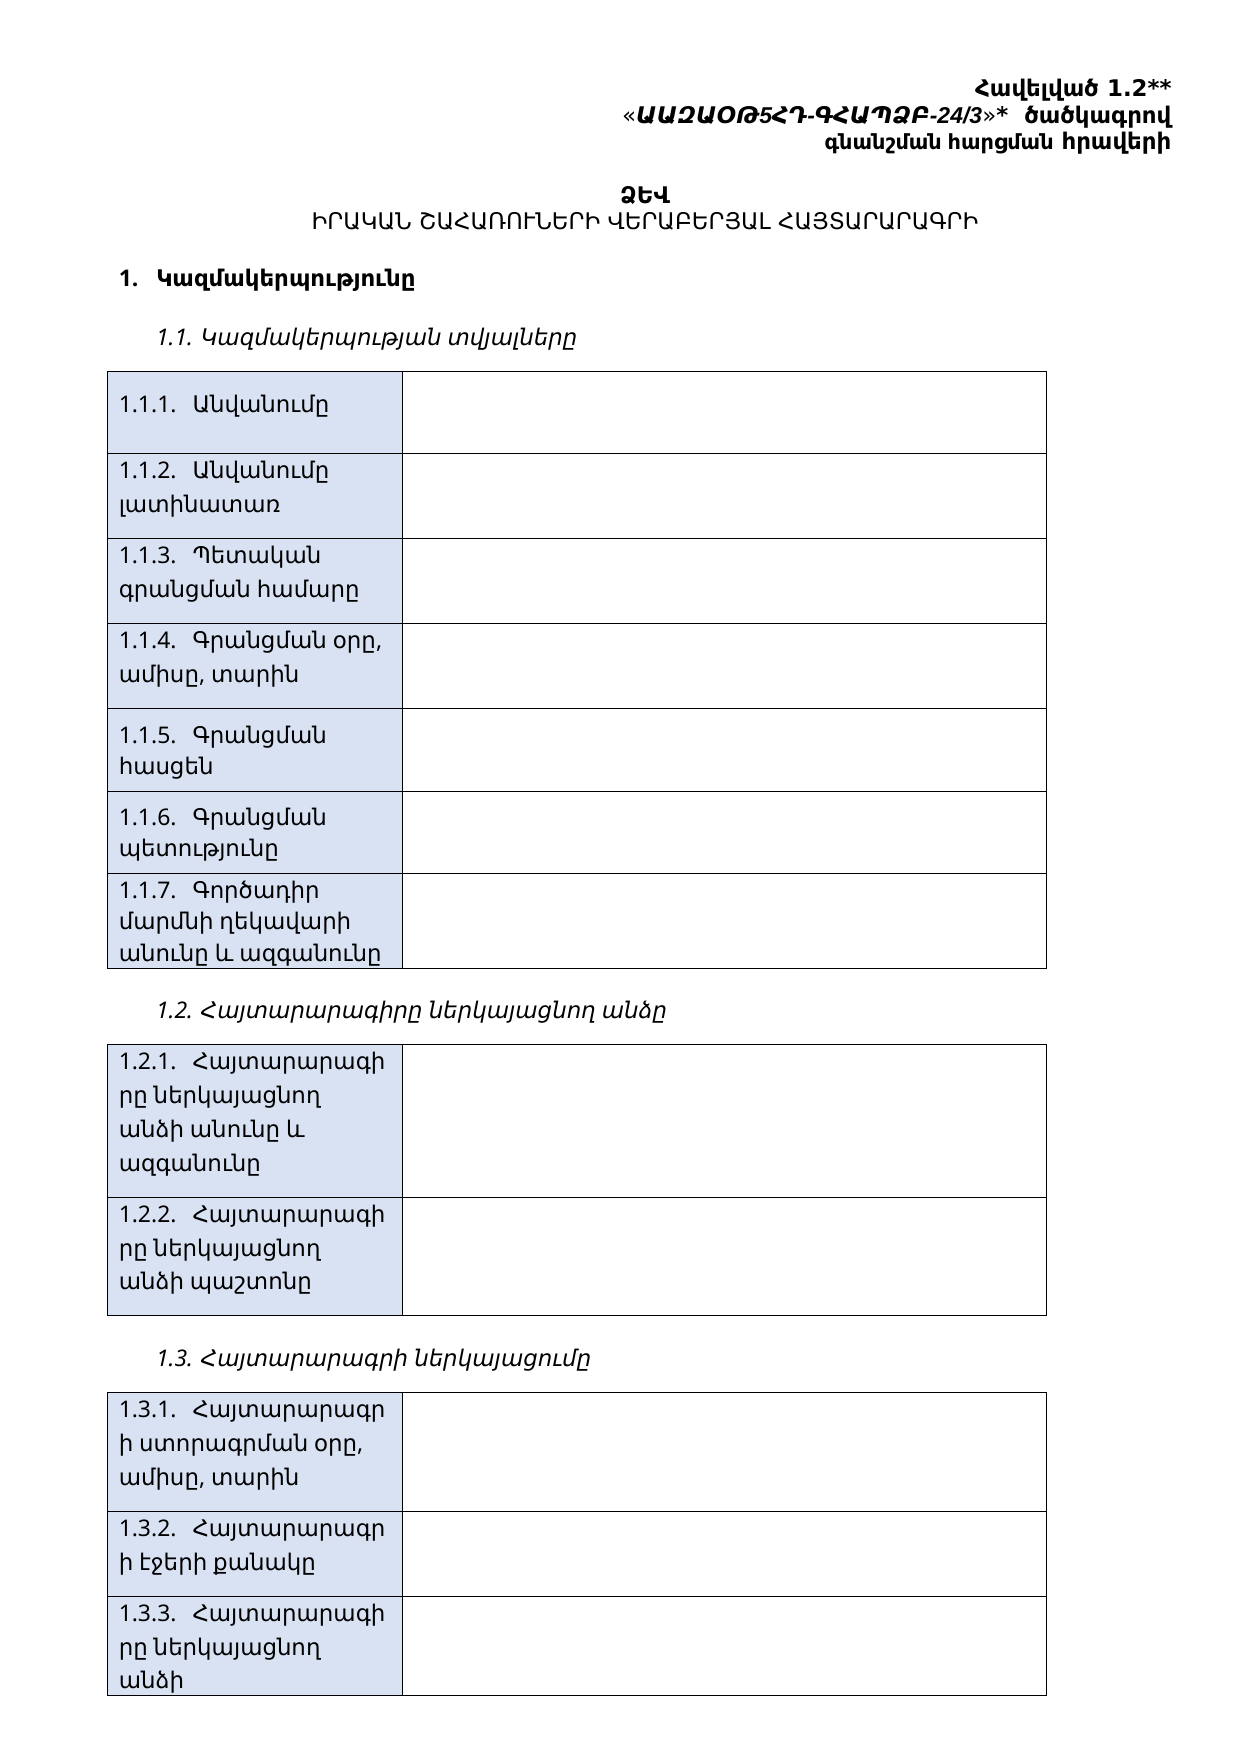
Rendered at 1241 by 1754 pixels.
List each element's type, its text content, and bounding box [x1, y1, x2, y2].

text ԻՐԱԿԱՆ ՇԱՀԱՌՈՒՆԵՐԻ ՎԵՐԱԲԵՐՅԱԼ ՀԱՅՏԱՐԱՐԱԳՐԻ [118, 208, 1171, 235]
table_cell Անվանումը լատինատառ [108, 454, 402, 538]
table_cell Պետական գրանցման համարը [108, 539, 402, 623]
table_cell [403, 874, 1046, 968]
list Կազմակերպությունը [118, 262, 1171, 293]
table_cell [403, 624, 1046, 708]
table_header Հայտարարագիրը ներկայացնող անձի անունը և ազգանունը [108, 1045, 402, 1197]
table_header [403, 1045, 1046, 1197]
table_cell Հայտարարագրի էջերի քանակը [108, 1512, 402, 1596]
table_header [403, 1393, 1046, 1511]
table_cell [108, 1597, 402, 1695]
table_cell Գրանցման հասցեն [108, 709, 402, 791]
text գնանշման հարցման հրավերի [118, 128, 1171, 155]
list Հայտարարագրի ներկայացումը [156, 1341, 1171, 1373]
table_cell [403, 1198, 1046, 1315]
text ՁԵՎ [118, 182, 1171, 208]
table_header Անվանումը [108, 372, 402, 453]
table_cell [403, 709, 1046, 791]
table_cell Գրանցման պետությունը [108, 792, 402, 873]
table_header [403, 372, 1046, 453]
table_cell [403, 792, 1046, 873]
table_cell Գործադիր մարմնի ղեկավարի անունը և ազգանունը [108, 874, 402, 968]
subtitle Հավելված 1.2** [118, 75, 1171, 102]
list Հայտարարագիրը ներկայացնող անձը [156, 994, 1171, 1025]
table_header Հայտարարագրի ստորագրման օրը, ամիսը, տարին [108, 1393, 402, 1511]
table_cell [403, 1512, 1046, 1596]
text «ԱԱԶԱՕԹ5ՀԴ-ԳՀԱՊՁԲ-24/3»* ծածկագրով [118, 102, 1171, 128]
table_cell [403, 539, 1046, 623]
table_cell Գրանցման օրը, ամիսը, տարին [108, 624, 402, 708]
table_cell [403, 1597, 1046, 1695]
table_cell Հայտարարագիրը ներկայացնող անձի պաշտոնը [108, 1198, 402, 1315]
table_cell [403, 454, 1046, 538]
list Կազմակերպության տվյալները [156, 321, 1171, 352]
